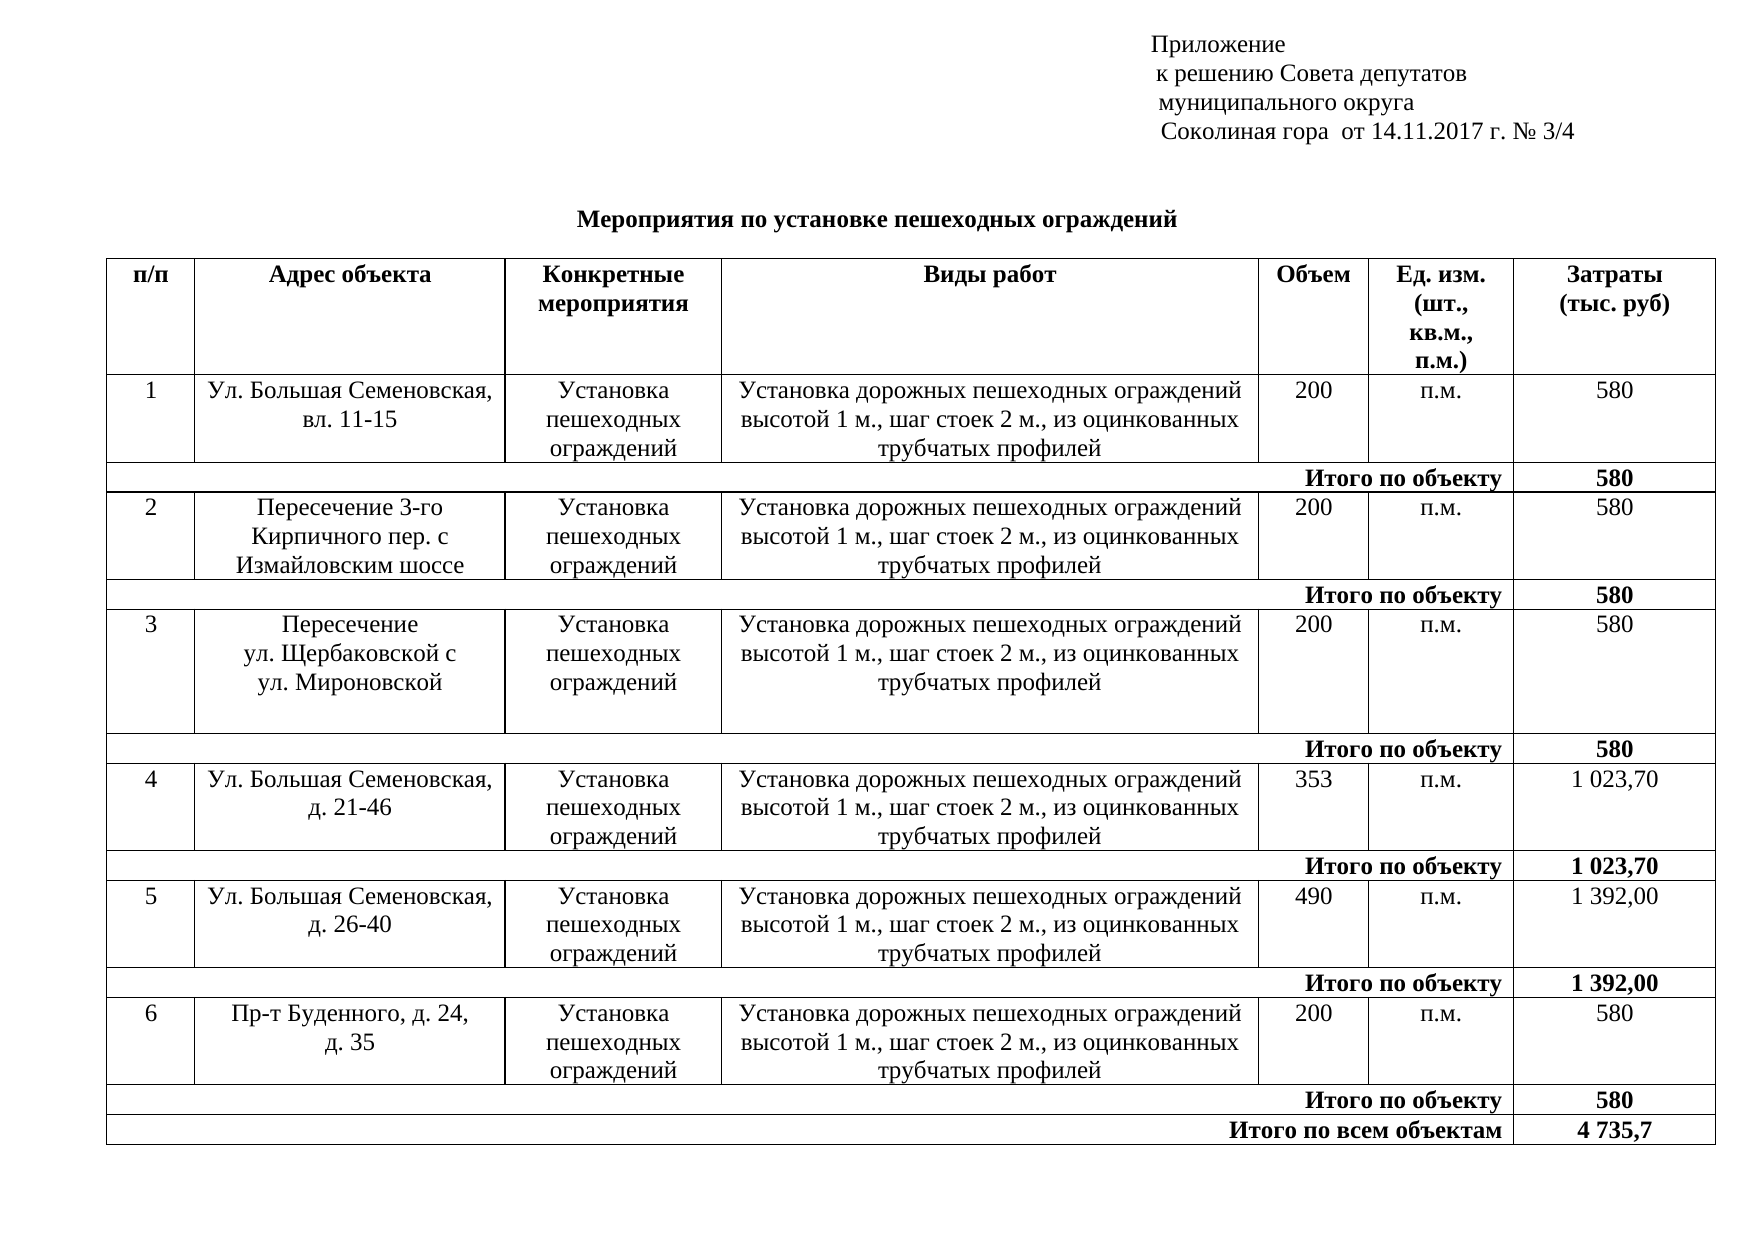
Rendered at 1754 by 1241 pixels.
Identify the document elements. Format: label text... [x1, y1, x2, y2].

table_cell Установка дорожных пешеходных ограждений высотой 1 м., шаг стоек 2 м., из оцинкованных трубчатых профилей [722, 881, 1258, 967]
table_cell Установка пешеходных ограждений [506, 764, 721, 850]
table_cell Установка пешеходных ограждений [506, 493, 721, 579]
table_cell Установка пешеходных ограждений [506, 998, 721, 1084]
table_cell Итого по объекту [107, 580, 1513, 608]
table_header Затраты (тыс. руб) [1514, 259, 1715, 374]
table_cell 580 [1514, 610, 1715, 733]
table_cell 1 023,70 [1514, 851, 1715, 880]
table_cell 1 392,00 [1514, 968, 1715, 997]
table_cell п.м. [1369, 764, 1513, 850]
table_cell 4 [107, 764, 194, 850]
table_cell 353 [1259, 764, 1368, 850]
table_cell 4 735,7 [1514, 1115, 1715, 1144]
table_cell Итого по всем объектам [107, 1115, 1513, 1144]
table_cell Установка пешеходных ограждений [506, 375, 721, 462]
table_cell 490 [1259, 881, 1368, 967]
table_cell п.м. [1369, 881, 1513, 967]
table_cell 580 [1514, 463, 1715, 491]
table_header Объем [1259, 259, 1368, 374]
table_cell 200 [1259, 493, 1368, 579]
table_cell 200 [1259, 610, 1368, 733]
table_cell Ул. Большая Семеновская, вл. 11-15 [195, 375, 504, 462]
table_cell 5 [107, 881, 194, 967]
table_cell 1 392,00 [1514, 881, 1715, 967]
table_header Ед. изм. (шт., кв.м., п.м.) [1369, 259, 1513, 374]
table_cell Установка дорожных пешеходных ограждений высотой 1 м., шаг стоек 2 м., из оцинкованных трубчатых профилей [722, 764, 1258, 850]
table_cell Установка дорожных пешеходных ограждений высотой 1 м., шаг стоек 2 м., из оцинкованных трубчатых профилей [722, 375, 1258, 462]
table_cell Пересечение 3-го Кирпичного пер. с Измайловским шоссе [195, 493, 504, 579]
table_cell п.м. [1369, 998, 1513, 1084]
table_cell 580 [1514, 493, 1715, 579]
table_cell Итого по объекту [107, 851, 1513, 880]
table_header Адрес объекта [195, 259, 504, 374]
text Соколиная гора от 14.11.2017 г. № 3/4 [118, 116, 1636, 144]
text к решению Совета депутатов [118, 58, 1636, 87]
table_cell п.м. [1369, 493, 1513, 579]
table_cell п.м. [1369, 375, 1513, 462]
table_cell Установка пешеходных ограждений [506, 610, 721, 733]
table_cell 3 [107, 610, 194, 733]
table_header п/п [107, 259, 194, 374]
table_cell Ул. Большая Семеновская, д. 26-40 [195, 881, 504, 967]
table_cell Итого по объекту [107, 968, 1513, 997]
table_cell 1 [107, 375, 194, 462]
table_cell 1 023,70 [1514, 764, 1715, 850]
text Приложение [1151, 29, 1636, 58]
table_cell 580 [1514, 998, 1715, 1084]
table_cell п.м. [1369, 610, 1513, 733]
table_cell 2 [107, 493, 194, 579]
table_cell Установка дорожных пешеходных ограждений высотой 1 м., шаг стоек 2 м., из оцинкованных трубчатых профилей [722, 998, 1258, 1084]
text Мероприятия по установке пешеходных ограждений [118, 204, 1636, 233]
table_cell 200 [1259, 998, 1368, 1084]
table_cell Пр-т Буденного, д. 24, д. 35 [195, 998, 504, 1084]
table_cell 6 [107, 998, 194, 1084]
table_cell Итого по объекту [107, 1085, 1513, 1114]
table_cell 580 [1514, 734, 1715, 763]
table_cell Пересечение ул. Щербаковской с ул. Мироновской [195, 610, 504, 733]
table_cell Установка пешеходных ограждений [506, 881, 721, 967]
text муниципального округа [118, 87, 1636, 116]
table_cell 580 [1514, 580, 1715, 608]
table_cell 580 [1514, 1085, 1715, 1114]
table_cell Итого по объекту [107, 734, 1513, 763]
table_cell Установка дорожных пешеходных ограждений высотой 1 м., шаг стоек 2 м., из оцинкованных трубчатых профилей [722, 493, 1258, 579]
table_cell Установка дорожных пешеходных ограждений высотой 1 м., шаг стоек 2 м., из оцинкованных трубчатых профилей [722, 610, 1258, 733]
table_cell Ул. Большая Семеновская, д. 21-46 [195, 764, 504, 850]
table_cell 580 [1514, 375, 1715, 462]
table_cell Итого по объекту [107, 463, 1513, 491]
table_header Виды работ [722, 259, 1258, 374]
table_cell 200 [1259, 375, 1368, 462]
table_header Конкретные мероприятия [506, 259, 721, 374]
